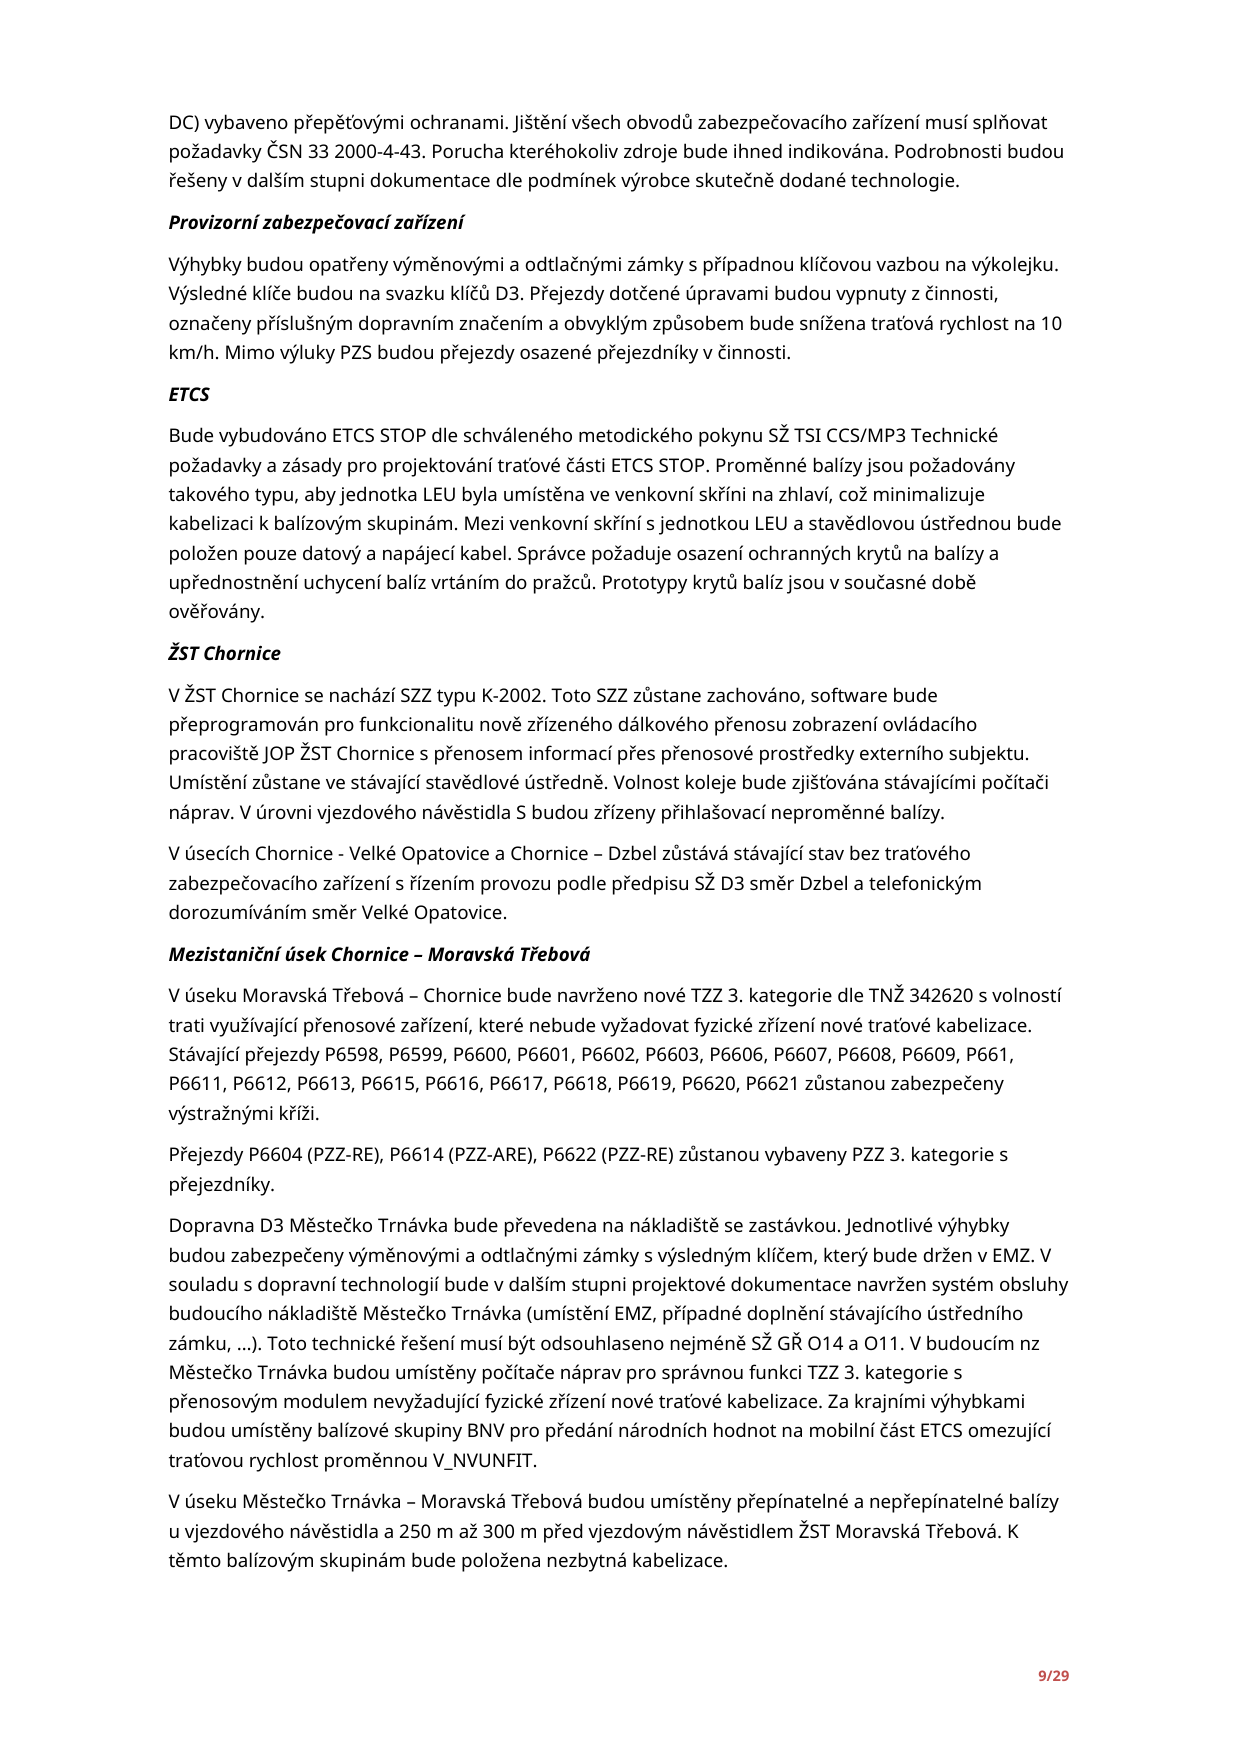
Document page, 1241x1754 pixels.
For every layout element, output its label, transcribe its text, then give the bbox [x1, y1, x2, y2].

text Mezistaniční úsek Chornice – Moravská Třebová [168, 941, 1072, 967]
text Výhybky budou opatřeny výměnovými a odtlačnými zámky s případnou klíčovou vazbou na výkolejku. Výsledné klíče budou na svazku klíčů D3. Přejezdy dotčené úpravami budou vypnuty z činnosti, označeny příslušným dopravním značením a obvyklým způsobem bude snížena traťová rychlost na 10 km/h. Mimo výluky PZS budou přejezdy osazené přejezdníky v činnosti. [168, 251, 1072, 365]
text ŽST Chornice [168, 640, 1072, 666]
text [168, 109, 1072, 193]
text Provizorní zabezpečovací zařízení [168, 209, 1072, 235]
text V ŽST Chornice se nachází SZZ typu K-2002. Toto SZZ zůstane zachováno, software bude přeprogramován pro funkcionalitu nově zřízeného dálkového přenosu zobrazení ovládacího pracoviště JOP ŽST Chornice s přenosem informací přes přenosové prostředky externího subjektu. Umístění zůstane ve stávající stavědlové ústředně. Volnost koleje bude zjišťována stávajícími počítači náprav. V úrovni vjezdového návěstidla S budou zřízeny přihlašovací neproměnné balízy. [168, 682, 1072, 824]
text Přejezdy P6604 (PZZ-RE), P6614 (PZZ-ARE), P6622 (PZZ-RE) zůstanou vybaveny PZZ 3. kategorie s přejezdníky. [168, 1142, 1072, 1196]
text V úseku Městečko Trnávka – Moravská Třebová budou umístěny přepínatelné a nepřepínatelné balízy u vjezdového návěstidla a 250 m až 300 m před vjezdovým návěstidlem ŽST Moravská Třebová. K těmto balízovým skupinám bude položena nezbytná kabelizace. [168, 1489, 1072, 1573]
text Bude vybudováno ETCS STOP dle schváleného metodického pokynu SŽ TSI CCS/MP3 Technické požadavky a zásady pro projektování traťové části ETCS STOP. Proměnné balízy jsou požadovány takového typu, aby jednotka LEU byla umístěna ve venkovní skříni na zhlaví, což minimalizuje kabelizaci k balízovým skupinám. Mezi venkovní skříní s jednotkou LEU a stavědlovou ústřednou bude položen pouze datový a napájecí kabel. Správce požaduje osazení ochranných krytů na balízy a upřednostnění uchycení balíz vrtáním do pražců. Prototypy krytů balíz jsou v současné době ověřovány. [168, 423, 1072, 624]
text ETCS [168, 381, 1072, 406]
text V úseku Moravská Třebová – Chornice bude navrženo nové TZZ 3. kategorie dle TNŽ 342620 s volností trati využívající přenosové zařízení, které nebude vyžadovat fyzické zřízení nové traťové kabelizace. Stávající přejezdy P6598, P6599, P6600, P6601, P6602, P6603, P6606, P6607, P6608, P6609, P661, P6611, P6612, P6613, P6615, P6616, P6617, P6618, P6619, P6620, P6621 zůstanou zabezpečeny výstražnými kříži. [168, 983, 1072, 1125]
text V úsecích Chornice - Velké Opatovice a Chornice – Dzbel zůstává stávající stav bez traťového zabezpečovacího zařízení s řízením provozu podle předpisu SŽ D3 směr Dzbel a telefonickým dorozumíváním směr Velké Opatovice. [168, 841, 1072, 925]
text Dopravna D3 Městečko Trnávka bude převedena na nákladiště se zastávkou. Jednotlivé výhybky budou zabezpečeny výměnovými a odtlačnými zámky s výsledným klíčem, který bude držen v EMZ. V souladu s dopravní technologií bude v dalším stupni projektové dokumentace navržen systém obsluhy budoucího nákladiště Městečko Trnávka (umístění EMZ, případné doplnění stávajícího ústředního zámku, …). Toto technické řešení musí být odsouhlaseno nejméně SŽ GŘ O14 a O11. V budoucím nz Městečko Trnávka budou umístěny počítače náprav pro správnou funkci TZZ 3. kategorie s přenosovým modulem nevyžadující fyzické zřízení nové traťové kabelizace. Za krajními výhybkami budou umístěny balízové skupiny BNV pro předání národních hodnot na mobilní část ETCS omezující traťovou rychlost proměnnou V_NVUNFIT. [168, 1213, 1072, 1472]
